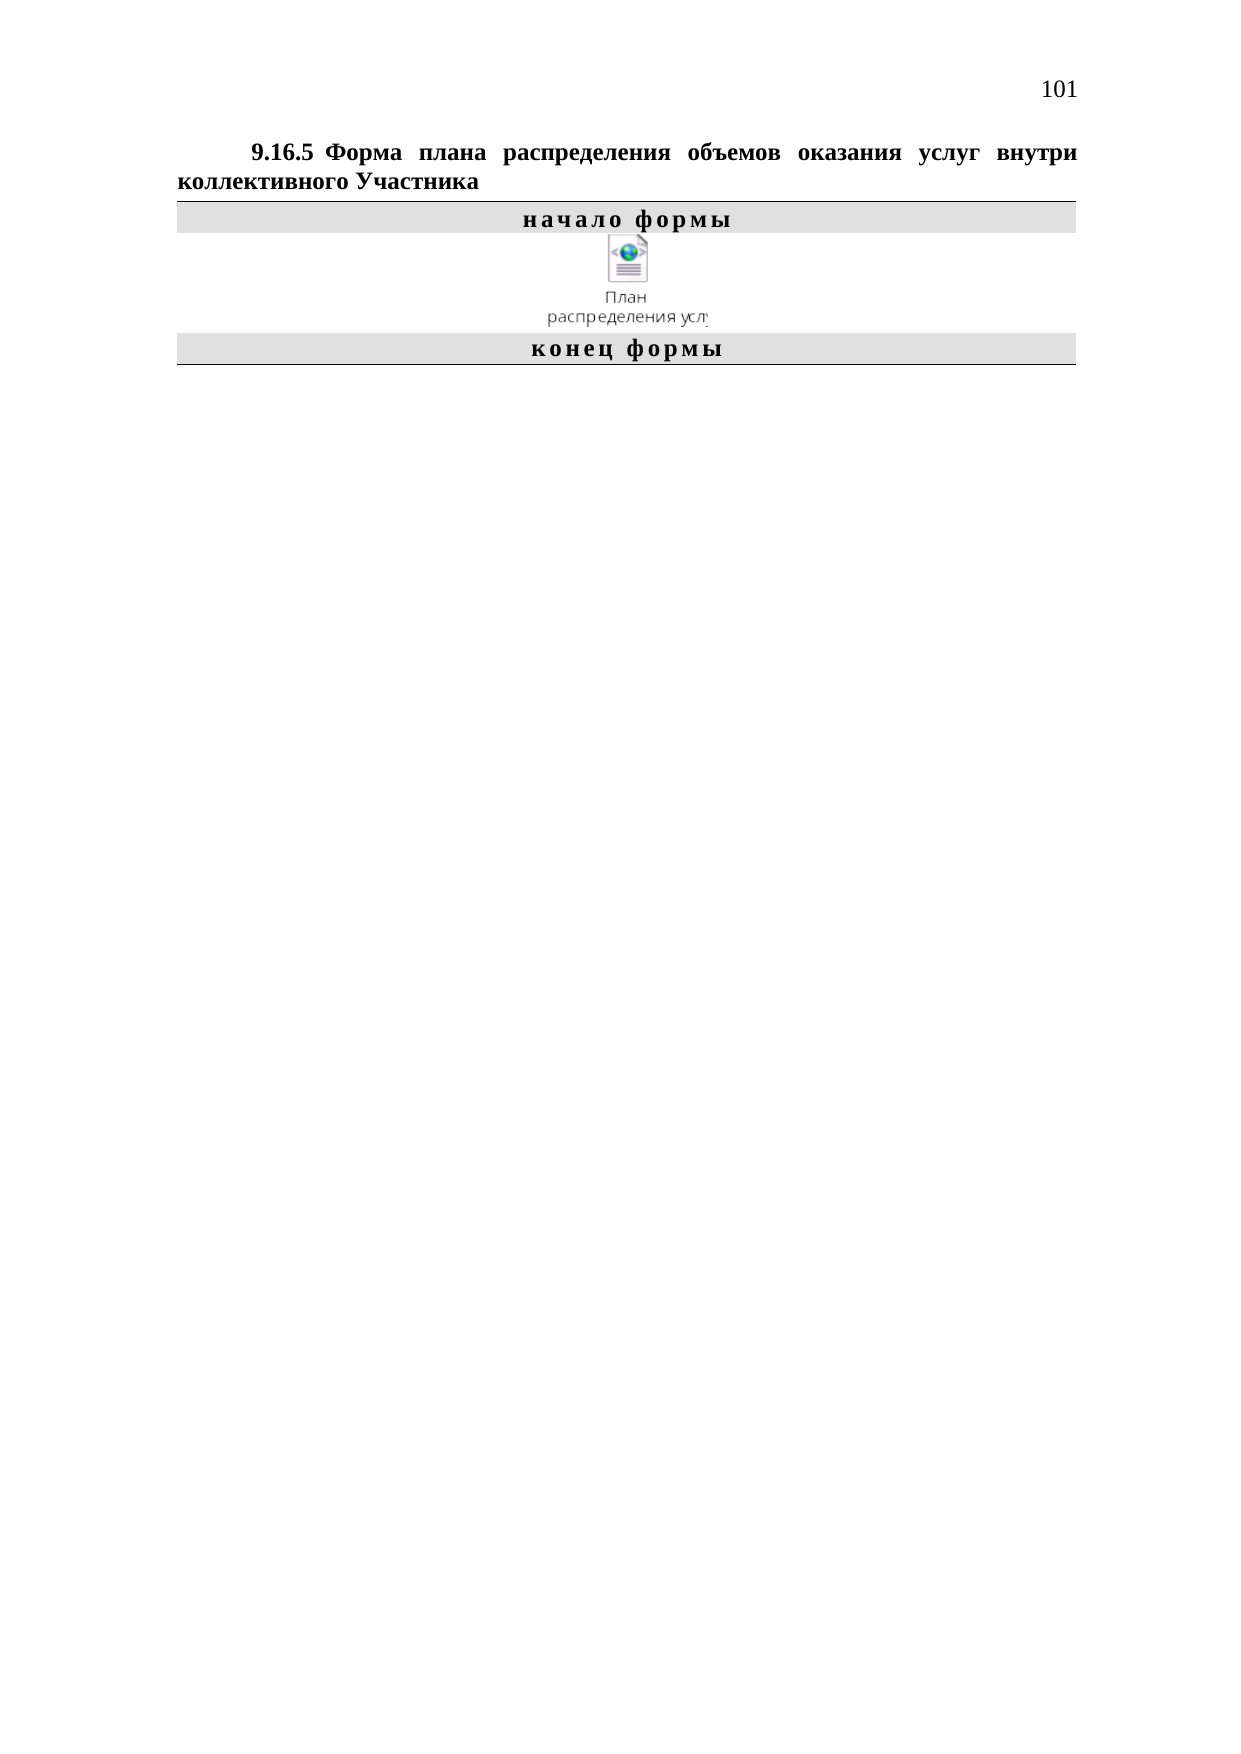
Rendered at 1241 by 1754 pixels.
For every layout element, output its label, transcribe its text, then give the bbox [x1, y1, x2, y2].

text конец формы [177, 333, 1076, 364]
text начало формы [177, 202, 1076, 233]
list Форма плана распределения объемов оказания услуг внутри коллективного Участника [177, 137, 1078, 195]
